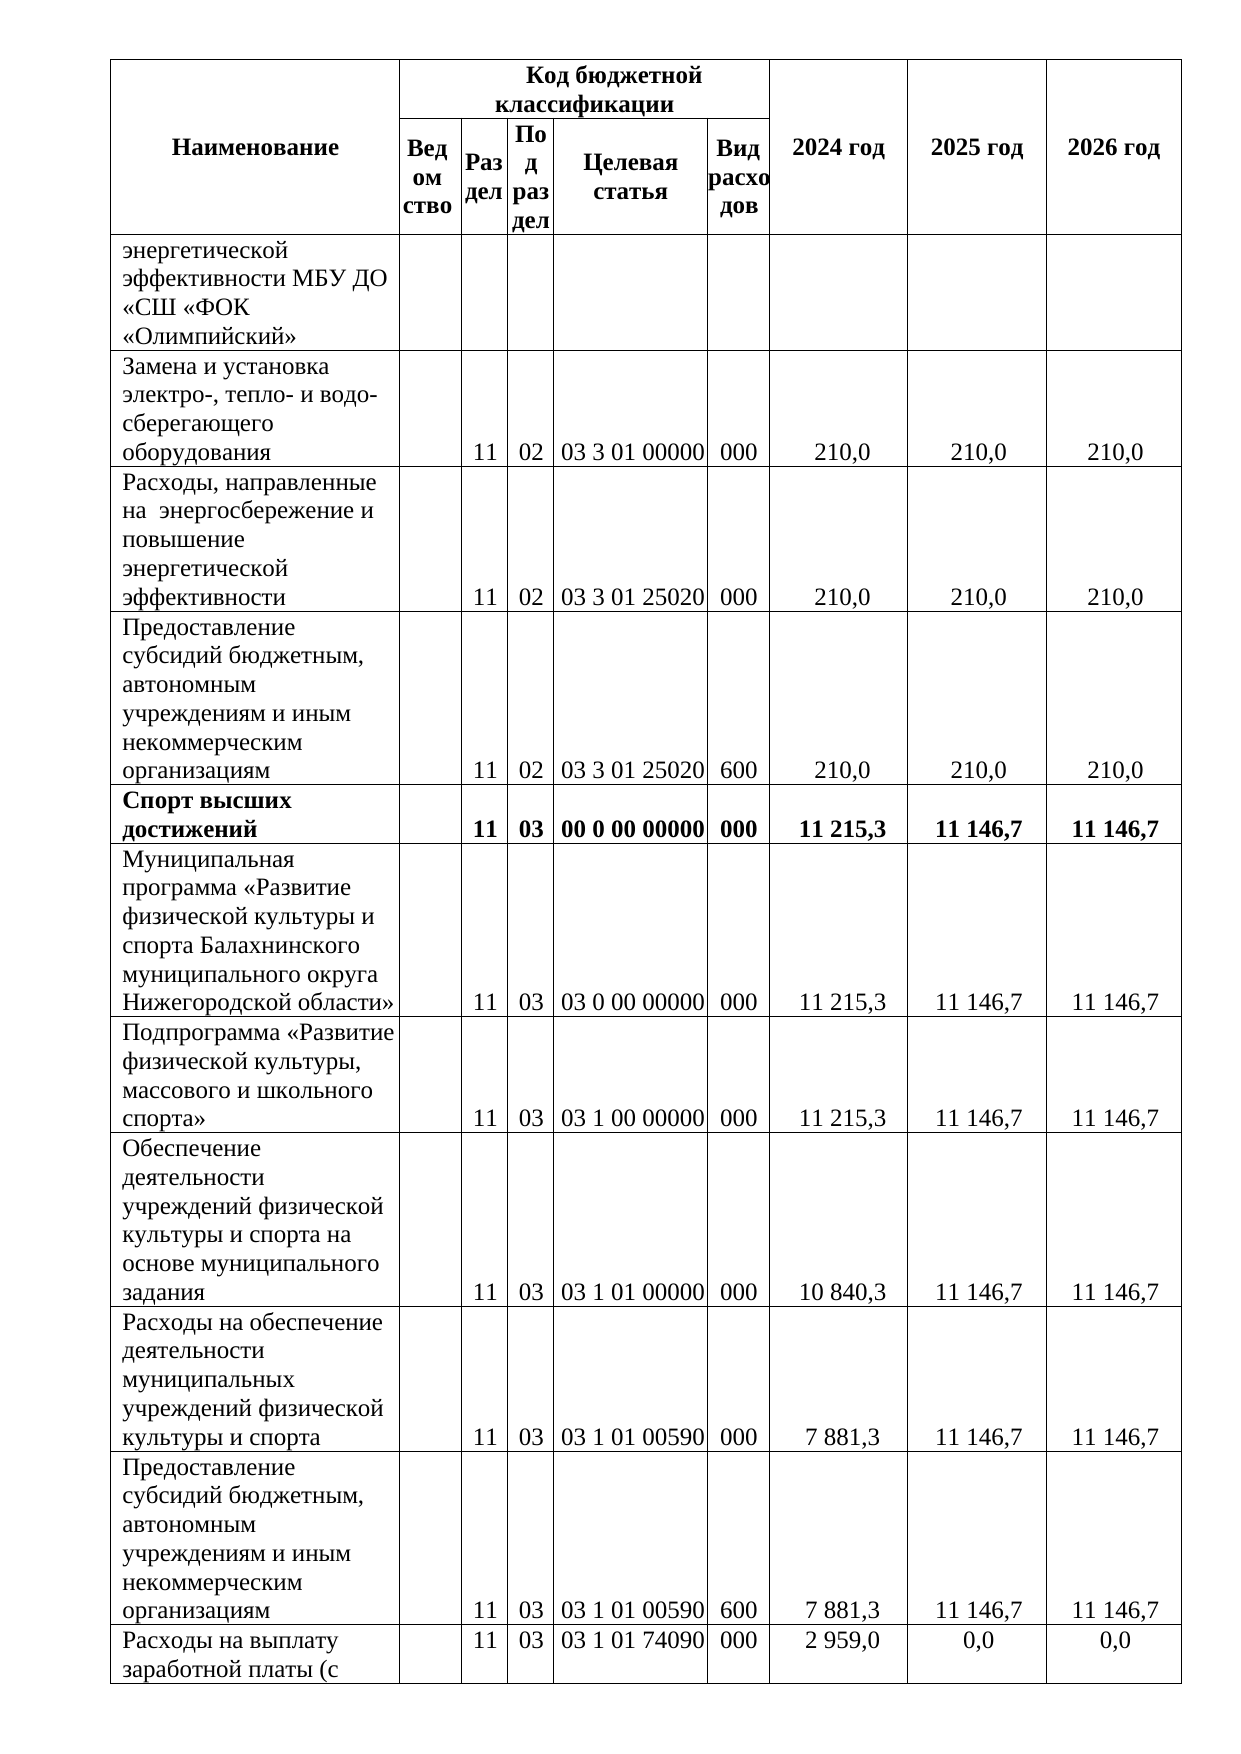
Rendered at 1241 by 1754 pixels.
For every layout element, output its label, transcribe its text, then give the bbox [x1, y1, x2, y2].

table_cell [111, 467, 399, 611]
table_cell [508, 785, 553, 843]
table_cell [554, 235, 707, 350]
table_header 2026 год [1047, 60, 1181, 234]
table_cell Раз дел [462, 119, 507, 234]
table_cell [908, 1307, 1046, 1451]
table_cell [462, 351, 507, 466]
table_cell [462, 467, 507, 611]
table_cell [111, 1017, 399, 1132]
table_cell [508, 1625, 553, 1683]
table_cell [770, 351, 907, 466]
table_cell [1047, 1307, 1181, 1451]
table_header 2025 год [908, 60, 1046, 234]
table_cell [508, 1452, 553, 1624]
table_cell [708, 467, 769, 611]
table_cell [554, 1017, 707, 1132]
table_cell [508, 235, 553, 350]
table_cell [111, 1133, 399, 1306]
table_cell Ведом ство [400, 119, 461, 234]
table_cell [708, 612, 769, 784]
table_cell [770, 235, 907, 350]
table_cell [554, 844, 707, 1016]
table_cell Под раз дел [508, 119, 553, 234]
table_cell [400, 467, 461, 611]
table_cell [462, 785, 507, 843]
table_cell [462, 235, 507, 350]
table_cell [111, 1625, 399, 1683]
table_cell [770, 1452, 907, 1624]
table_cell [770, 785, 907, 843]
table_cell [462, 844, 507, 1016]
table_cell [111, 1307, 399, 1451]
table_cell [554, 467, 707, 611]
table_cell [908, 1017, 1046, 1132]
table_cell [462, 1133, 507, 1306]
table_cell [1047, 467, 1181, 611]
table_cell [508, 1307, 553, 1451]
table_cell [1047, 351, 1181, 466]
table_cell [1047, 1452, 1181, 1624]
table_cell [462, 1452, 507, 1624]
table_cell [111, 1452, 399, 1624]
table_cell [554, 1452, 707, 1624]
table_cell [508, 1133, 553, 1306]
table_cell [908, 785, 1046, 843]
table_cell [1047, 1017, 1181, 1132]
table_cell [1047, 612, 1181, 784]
table_cell Вид расходов [708, 119, 769, 234]
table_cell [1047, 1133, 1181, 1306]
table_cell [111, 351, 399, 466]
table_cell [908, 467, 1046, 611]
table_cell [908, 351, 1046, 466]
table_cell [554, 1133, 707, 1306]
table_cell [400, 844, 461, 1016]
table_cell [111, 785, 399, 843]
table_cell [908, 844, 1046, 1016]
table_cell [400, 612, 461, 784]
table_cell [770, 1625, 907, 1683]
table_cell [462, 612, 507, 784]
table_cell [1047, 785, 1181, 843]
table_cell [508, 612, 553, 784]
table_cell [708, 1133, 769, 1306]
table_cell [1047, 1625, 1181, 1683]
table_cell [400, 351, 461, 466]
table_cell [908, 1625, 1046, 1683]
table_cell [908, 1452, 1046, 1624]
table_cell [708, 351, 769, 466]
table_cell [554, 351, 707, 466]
table_cell Целевая статья [554, 119, 707, 234]
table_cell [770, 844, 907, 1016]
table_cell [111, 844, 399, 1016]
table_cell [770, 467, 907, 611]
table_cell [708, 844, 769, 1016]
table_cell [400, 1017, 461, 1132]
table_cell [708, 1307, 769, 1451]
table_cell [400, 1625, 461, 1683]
table_header Наименование [111, 60, 399, 234]
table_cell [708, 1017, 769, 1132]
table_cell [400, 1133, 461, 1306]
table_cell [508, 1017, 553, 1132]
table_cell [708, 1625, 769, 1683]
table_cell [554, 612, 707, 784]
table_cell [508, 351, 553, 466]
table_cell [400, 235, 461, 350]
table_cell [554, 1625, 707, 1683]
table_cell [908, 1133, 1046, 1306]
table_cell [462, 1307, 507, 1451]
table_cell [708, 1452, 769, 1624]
table_header 2024 год [770, 60, 907, 234]
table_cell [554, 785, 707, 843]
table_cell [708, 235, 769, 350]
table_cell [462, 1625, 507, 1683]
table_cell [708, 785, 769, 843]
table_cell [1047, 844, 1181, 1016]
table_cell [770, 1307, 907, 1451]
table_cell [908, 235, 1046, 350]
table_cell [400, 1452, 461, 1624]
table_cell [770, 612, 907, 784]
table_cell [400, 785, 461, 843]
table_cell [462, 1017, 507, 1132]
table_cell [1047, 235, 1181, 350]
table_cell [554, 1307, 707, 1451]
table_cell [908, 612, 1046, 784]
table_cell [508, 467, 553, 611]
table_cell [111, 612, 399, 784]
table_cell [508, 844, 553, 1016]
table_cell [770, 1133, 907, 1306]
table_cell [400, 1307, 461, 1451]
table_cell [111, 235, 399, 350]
table_header Код бюджетной классификации [400, 60, 769, 118]
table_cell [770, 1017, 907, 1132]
